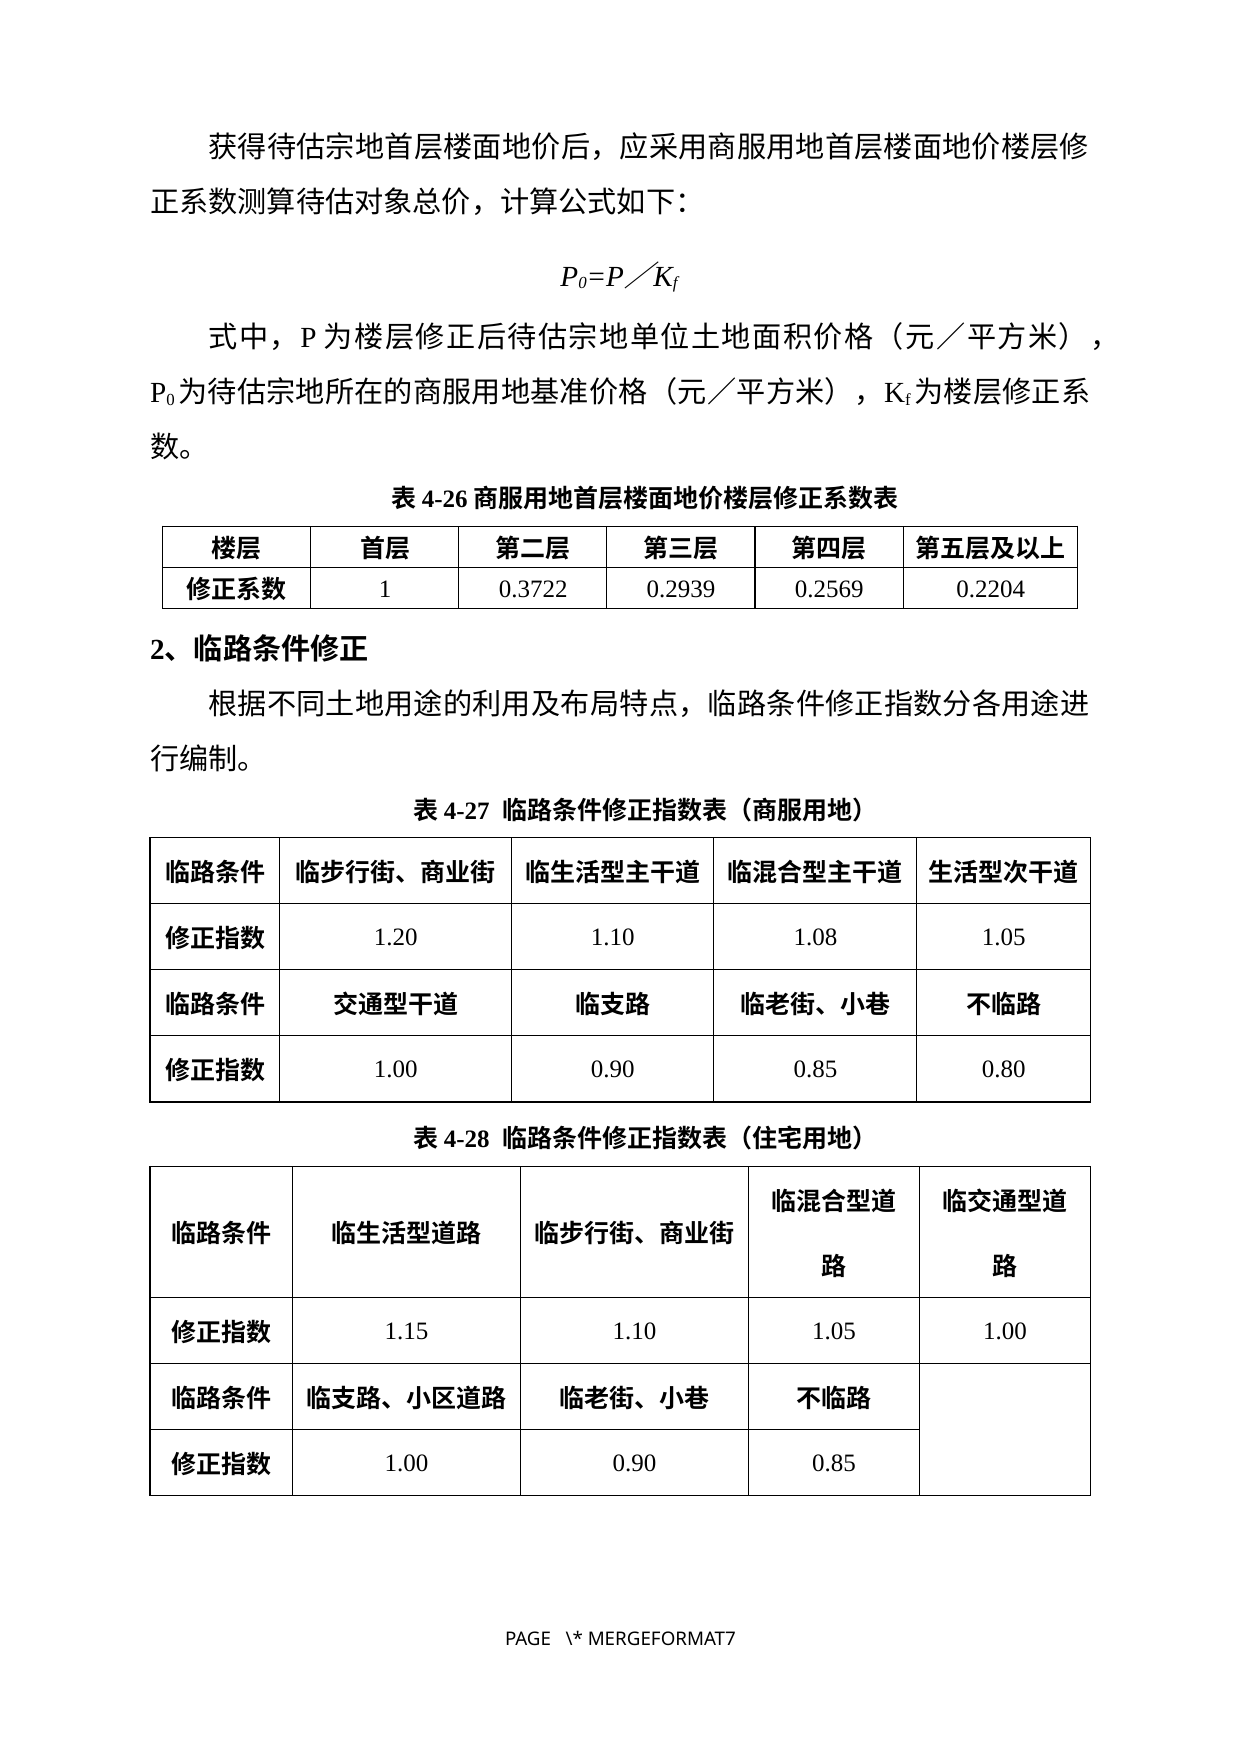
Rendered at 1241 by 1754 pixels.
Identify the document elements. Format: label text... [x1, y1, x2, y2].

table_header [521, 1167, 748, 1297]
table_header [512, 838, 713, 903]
text 根据不同土地用途的利用及布局特点，临路条件修正指数分各用途进行编制。 [150, 680, 1090, 778]
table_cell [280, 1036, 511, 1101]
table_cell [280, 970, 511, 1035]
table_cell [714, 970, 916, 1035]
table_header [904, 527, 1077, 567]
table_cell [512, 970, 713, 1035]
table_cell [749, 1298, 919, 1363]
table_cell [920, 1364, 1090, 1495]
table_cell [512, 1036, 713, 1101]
text 表4-27 临路条件修正指数表（商服用地） [150, 790, 1090, 826]
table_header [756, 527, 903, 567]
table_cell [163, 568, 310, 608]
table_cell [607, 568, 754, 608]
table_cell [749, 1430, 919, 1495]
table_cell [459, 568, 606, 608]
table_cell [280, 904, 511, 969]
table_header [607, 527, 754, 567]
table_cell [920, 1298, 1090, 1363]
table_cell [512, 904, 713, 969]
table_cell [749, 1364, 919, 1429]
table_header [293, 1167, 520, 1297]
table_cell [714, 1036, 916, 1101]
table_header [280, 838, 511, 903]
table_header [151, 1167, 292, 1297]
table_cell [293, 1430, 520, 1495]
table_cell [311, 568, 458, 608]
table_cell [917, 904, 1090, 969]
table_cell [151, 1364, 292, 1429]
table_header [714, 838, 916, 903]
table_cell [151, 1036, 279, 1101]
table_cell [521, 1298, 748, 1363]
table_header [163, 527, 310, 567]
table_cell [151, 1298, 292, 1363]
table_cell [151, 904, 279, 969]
text P0=P／Kf [150, 241, 1090, 306]
text 2、临路条件修正 [150, 626, 1090, 668]
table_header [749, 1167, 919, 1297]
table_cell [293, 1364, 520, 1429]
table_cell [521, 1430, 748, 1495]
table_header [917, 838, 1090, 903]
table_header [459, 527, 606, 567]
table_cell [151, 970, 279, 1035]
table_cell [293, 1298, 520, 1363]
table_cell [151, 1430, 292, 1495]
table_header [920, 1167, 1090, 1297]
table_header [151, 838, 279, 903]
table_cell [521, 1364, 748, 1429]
text 表4-28 临路条件修正指数表（住宅用地） [150, 1119, 1090, 1155]
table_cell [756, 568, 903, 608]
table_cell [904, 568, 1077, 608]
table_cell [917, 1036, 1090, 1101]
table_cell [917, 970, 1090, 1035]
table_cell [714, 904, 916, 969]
text 获得待估宗地首层楼面地价后，应采用商服用地首层楼面地价楼层修正系数测算待估对象总价，计算公式如下： [150, 124, 1090, 221]
text 式中，P为楼层修正后待估宗地单位土地面积价格（元／平方米），P0为待估宗地所在的商服用地基准价格（元／平方米），Kf为楼层修正系数。 [150, 314, 1090, 466]
text 表4-26 商服用地首层楼面地价楼层修正系数表 [150, 478, 1090, 515]
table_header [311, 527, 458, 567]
